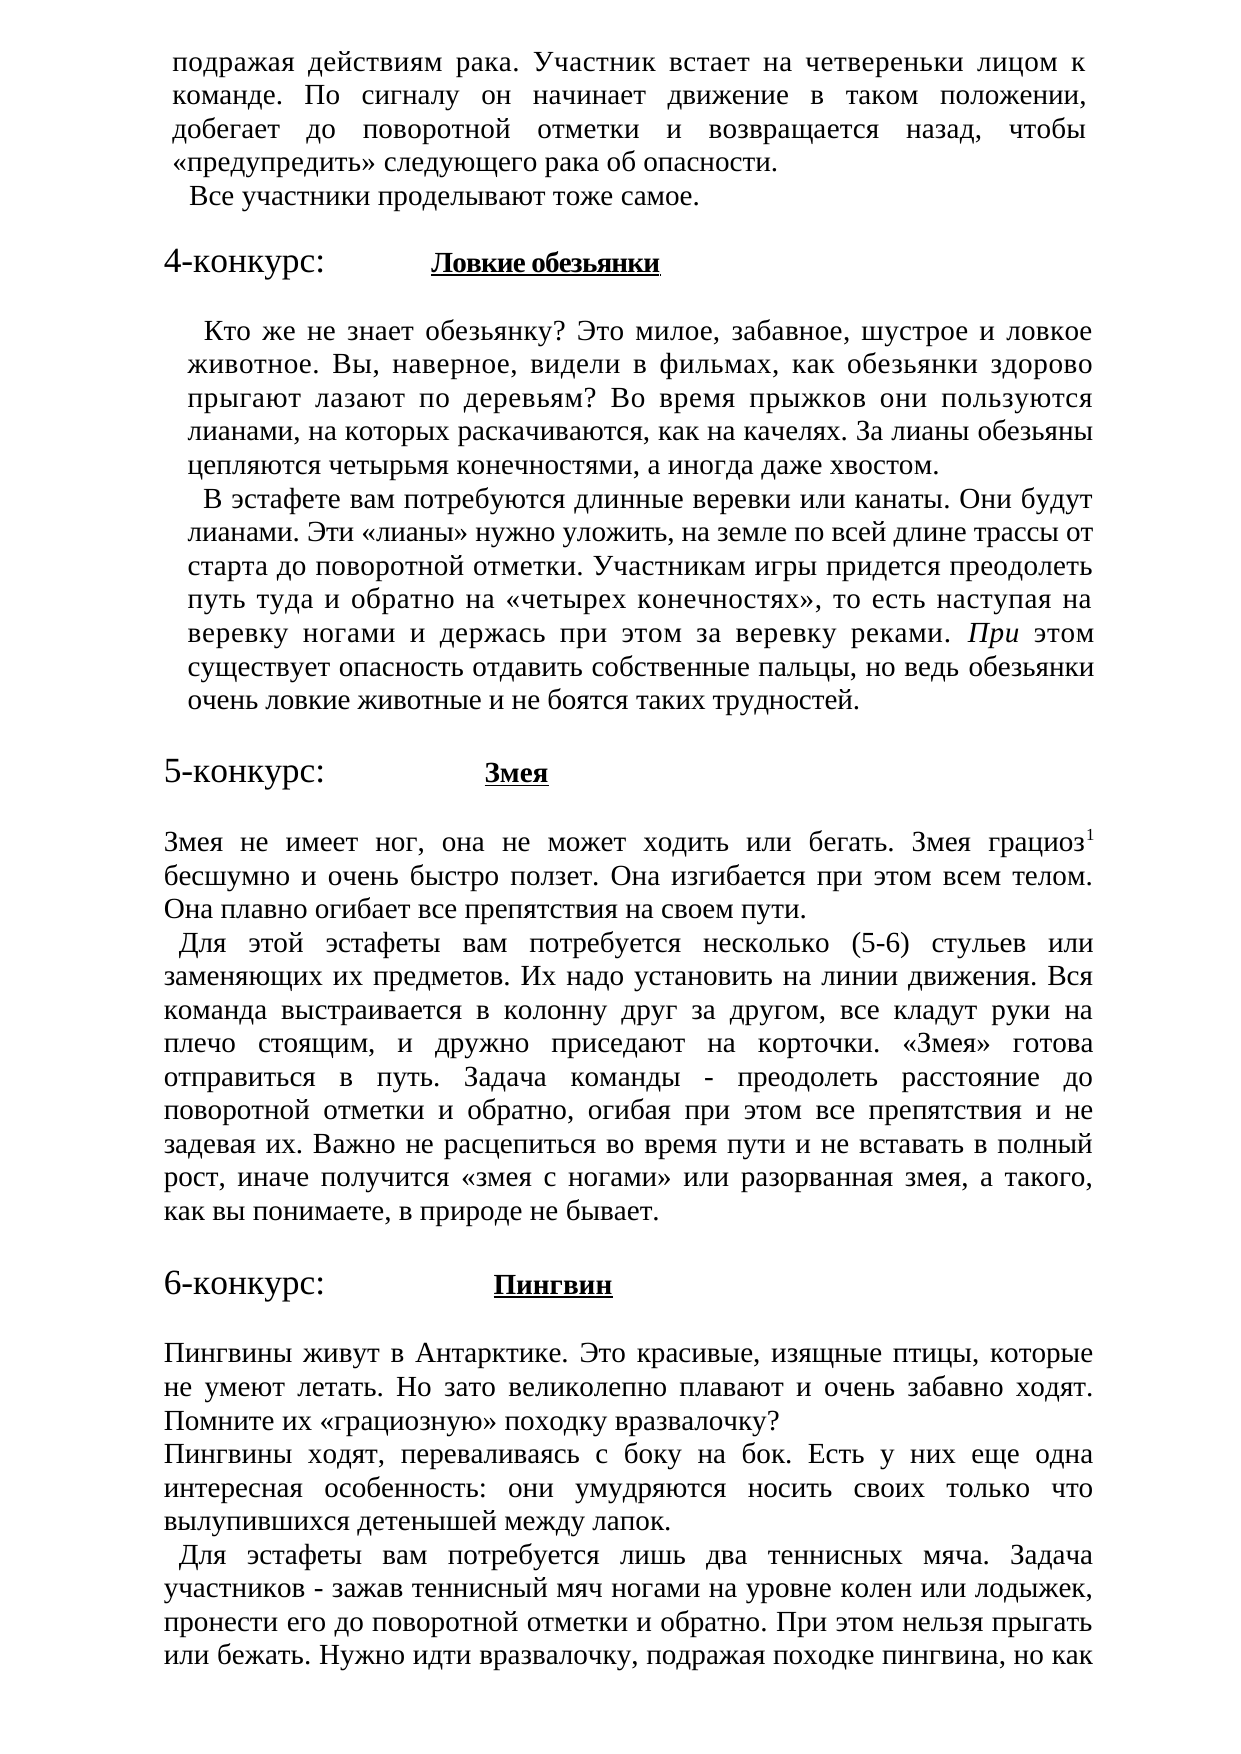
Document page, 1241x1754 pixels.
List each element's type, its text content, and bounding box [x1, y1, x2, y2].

text Все участники проделывают тоже самое. [189, 178, 1094, 212]
text 6-конкурс: Пингвин [163, 1261, 1094, 1302]
text 5-конкурс: Змея [163, 750, 1094, 791]
text Пингвины живут в Антарктике. Это красивые, изящные птицы, которые не умеют летать. Но зато великолепно плавают и очень забавно ходят. Помните их «грациозную» походку вразвалочку? [163, 1336, 1094, 1436]
text В эстафете вам потребуются длинные веревки или канаты. Они будут лианами. Эти «лианы» нужно уложить, на земле по всей длине трассы от старта до поворотной отметки. Участникам игры придется преодолеть путь туда и обратно на «четырех конечностях», то есть наступая на веревку ногами и держась при этом за веревку реками. При этом существует опасность отдавить собственные пальцы, но ведь обезьянки очень ловкие животные и не боятся таких трудностей. [187, 481, 1094, 716]
text 4-конкурс: Ловкие обезьянки [163, 246, 1094, 279]
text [163, 1537, 1094, 1672]
text Пингвины ходят, переваливаясь с боку на бок. Есть у них еще одна интересная особенность: они умудряются носить своих только что вылупившихся детенышей между лапок. [163, 1436, 1094, 1537]
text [172, 44, 1087, 178]
text Кто же не знает обезьянку? Это милое, забавное, шустрое и ловкое животное. Вы, наверное, видели в фильмах, как обезьянки здорово прыгают лазают по деревьям? Во время прыжков они пользуются лианами, на которых раскачиваются, как на качелях. За лианы обезьяны цепляются четырьмя конечностями, а иногда даже хвостом. [187, 313, 1094, 481]
text Змея не имеет ног, она не может ходить или бегать. Змея грациоз1 бесшумно и очень быстро ползет. Она изгибается при этом всем телом. Она плавно огибает все препятствия на своем пути. [163, 824, 1094, 925]
text Для этой эстафеты вам потребуется несколько (5-6) стульев или заменяющих их предметов. Их надо установить на линии движения. Вся команда выстраивается в колонну друг за другом, все кладут руки на плечо стоящим, и дружно приседают на корточки. «Змея» готова отправиться в путь. Задача команды - преодолеть расстояние до поворотной отметки и обратно, огибая при этом все препятствия и не задевая их. Важно не расцепиться во время пути и не вставать в полный рост, иначе получится «змея с ногами» или разорванная змея, а такого, как вы понимаете, в природе не бывает. [163, 925, 1094, 1227]
